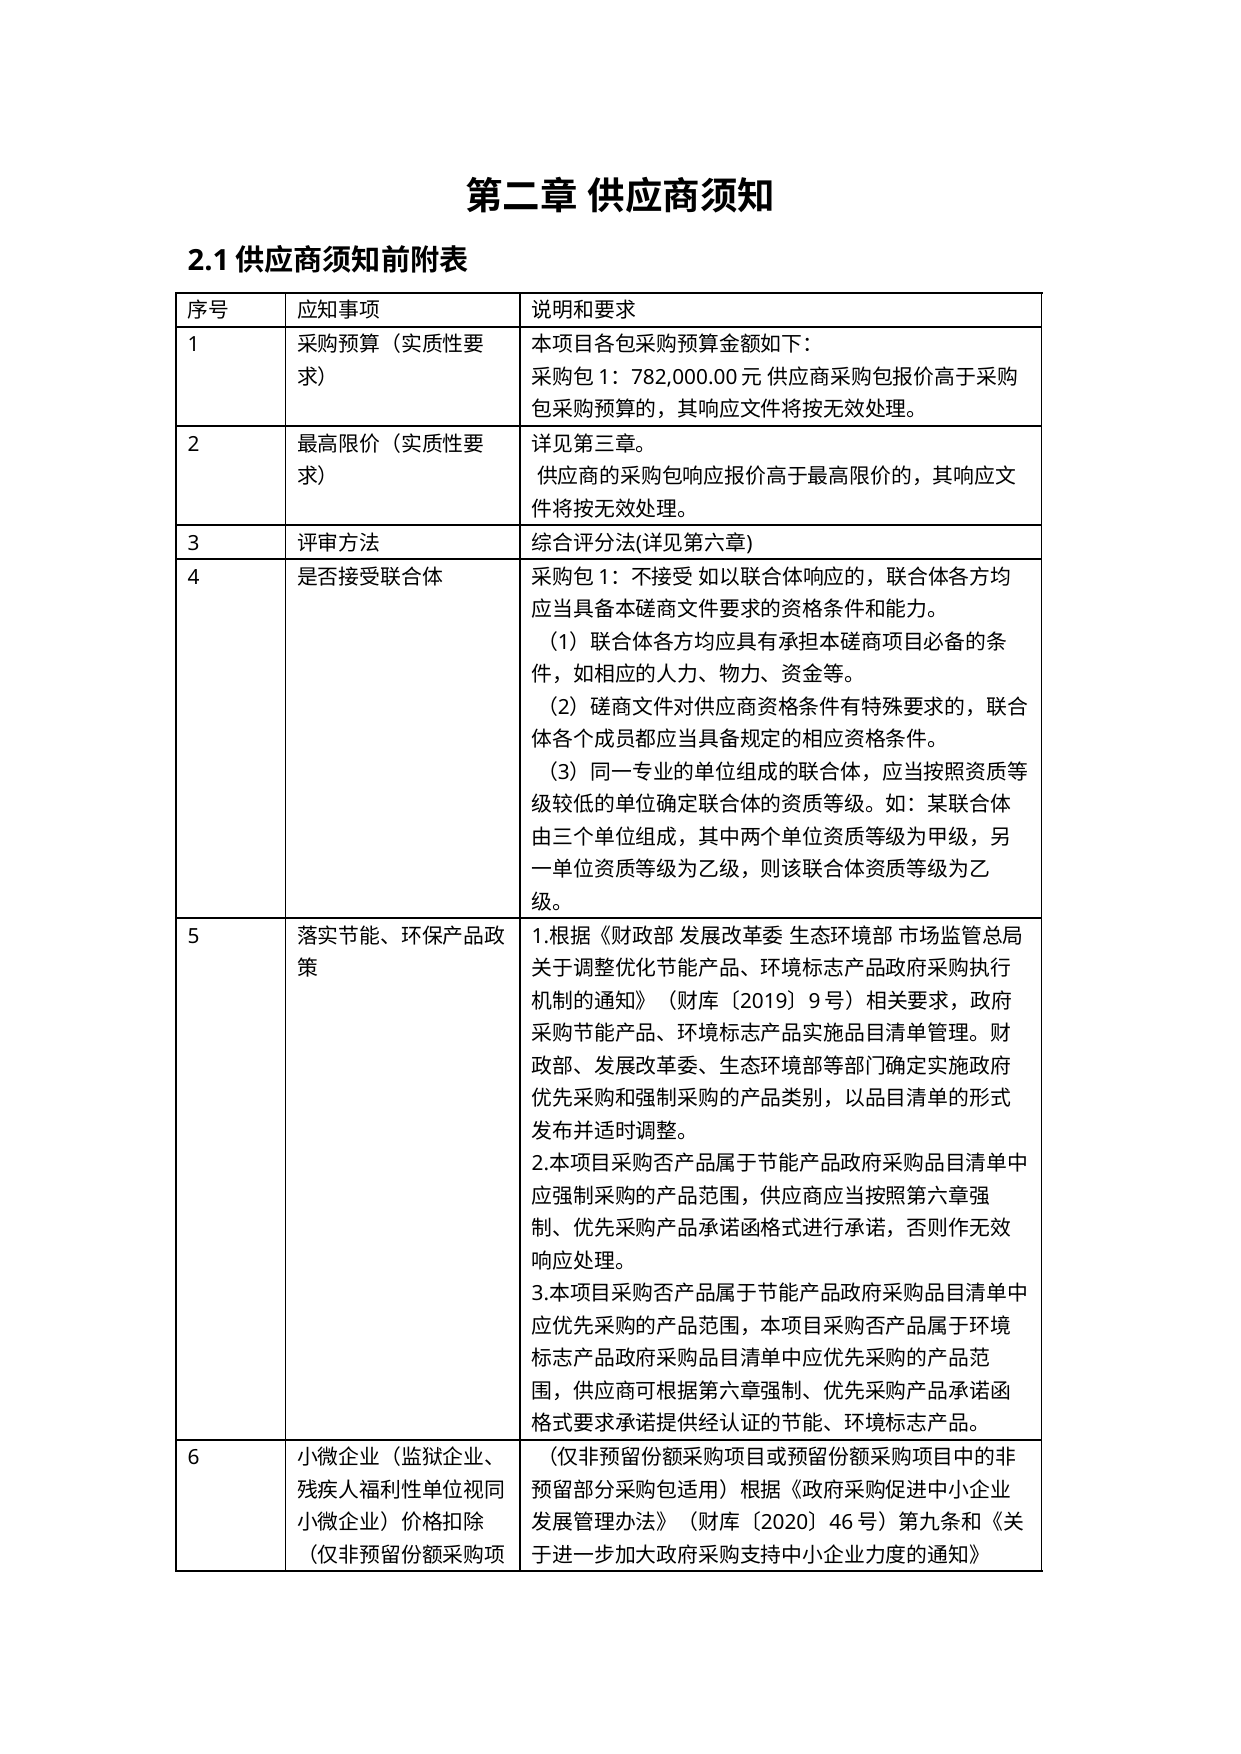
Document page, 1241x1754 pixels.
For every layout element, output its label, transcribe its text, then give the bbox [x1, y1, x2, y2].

table_header 序号 [177, 294, 285, 326]
table_header 说明和要求 [521, 294, 1041, 326]
text 第二章 供应商须知 [187, 162, 1053, 227]
table_cell 5 [177, 919, 285, 1439]
table_cell 3 [177, 526, 285, 558]
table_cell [521, 1441, 1041, 1570]
table_cell 采购预算（实质性要求） [286, 328, 519, 425]
table_cell 综合评分法(详见第六章) [521, 526, 1041, 558]
table_cell 最高限价（实质性要求） [286, 427, 519, 524]
table_header 应知事项 [286, 294, 519, 326]
table_cell 1 [177, 328, 285, 425]
table_cell 6 [177, 1441, 285, 1570]
table_cell 1.根据《财政部 发展改革委 生态环境部 市场监管总局关于调整优化节能产品、环境标志产品政府采购执行机制的通知》（财库〔2019〕9号）相关要求，政府采购节能产品、环境标志产品实施品目清单管理。财政部、发展改革委、生态环境部等部门确定实施政府优先采购和强制采购的产品类别，以品目清单的形式发布并适时调整。 2.本项目采购否产品属于节能产品政府采购品目清单中应强制采购的产品范围，供应商应当按照第六章强制、优先采购产品承诺函格式进行承诺，否则作无效响应处理。 3.本项目采购否产品属于节能产品政府采购品目清单中应优先采购的产品范围，本项目采购否产品属于环境标志产品政府采购品目清单中应优先采购的产品范围，供应商可根据第六章强制、优先采购产品承诺函格式要求承诺提供经认证的节能、环境标志产品。 [521, 919, 1041, 1439]
table_cell 4 [177, 560, 285, 917]
text 2.1供应商须知前附表 [187, 227, 1053, 292]
table_cell 落实节能、环保产品政策 [286, 919, 519, 1439]
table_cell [286, 1441, 519, 1570]
table_cell 评审方法 [286, 526, 519, 558]
table_cell 2 [177, 427, 285, 524]
table_cell 是否接受联合体 [286, 560, 519, 917]
table_cell 采购包1：不接受 如以联合体响应的，联合体各方均应当具备本磋商文件要求的资格条件和能力。 （1）联合体各方均应具有承担本磋商项目必备的条件，如相应的人力、物力、资金等。 （2）磋商文件对供应商资格条件有特殊要求的，联合体各个成员都应当具备规定的相应资格条件。 （3）同一专业的单位组成的联合体，应当按照资质等级较低的单位确定联合体的资质等级。如：某联合体由三个单位组成，其中两个单位资质等级为甲级，另一单位资质等级为乙级，则该联合体资质等级为乙级。 [521, 560, 1041, 917]
table_cell 详见第三章。 供应商的采购包响应报价高于最高限价的，其响应文件将按无效处理。 [521, 427, 1041, 524]
table_cell 本项目各包采购预算金额如下： 采购包1：782,000.00元 供应商采购包报价高于采购包采购预算的，其响应文件将按无效处理。 [521, 328, 1041, 425]
